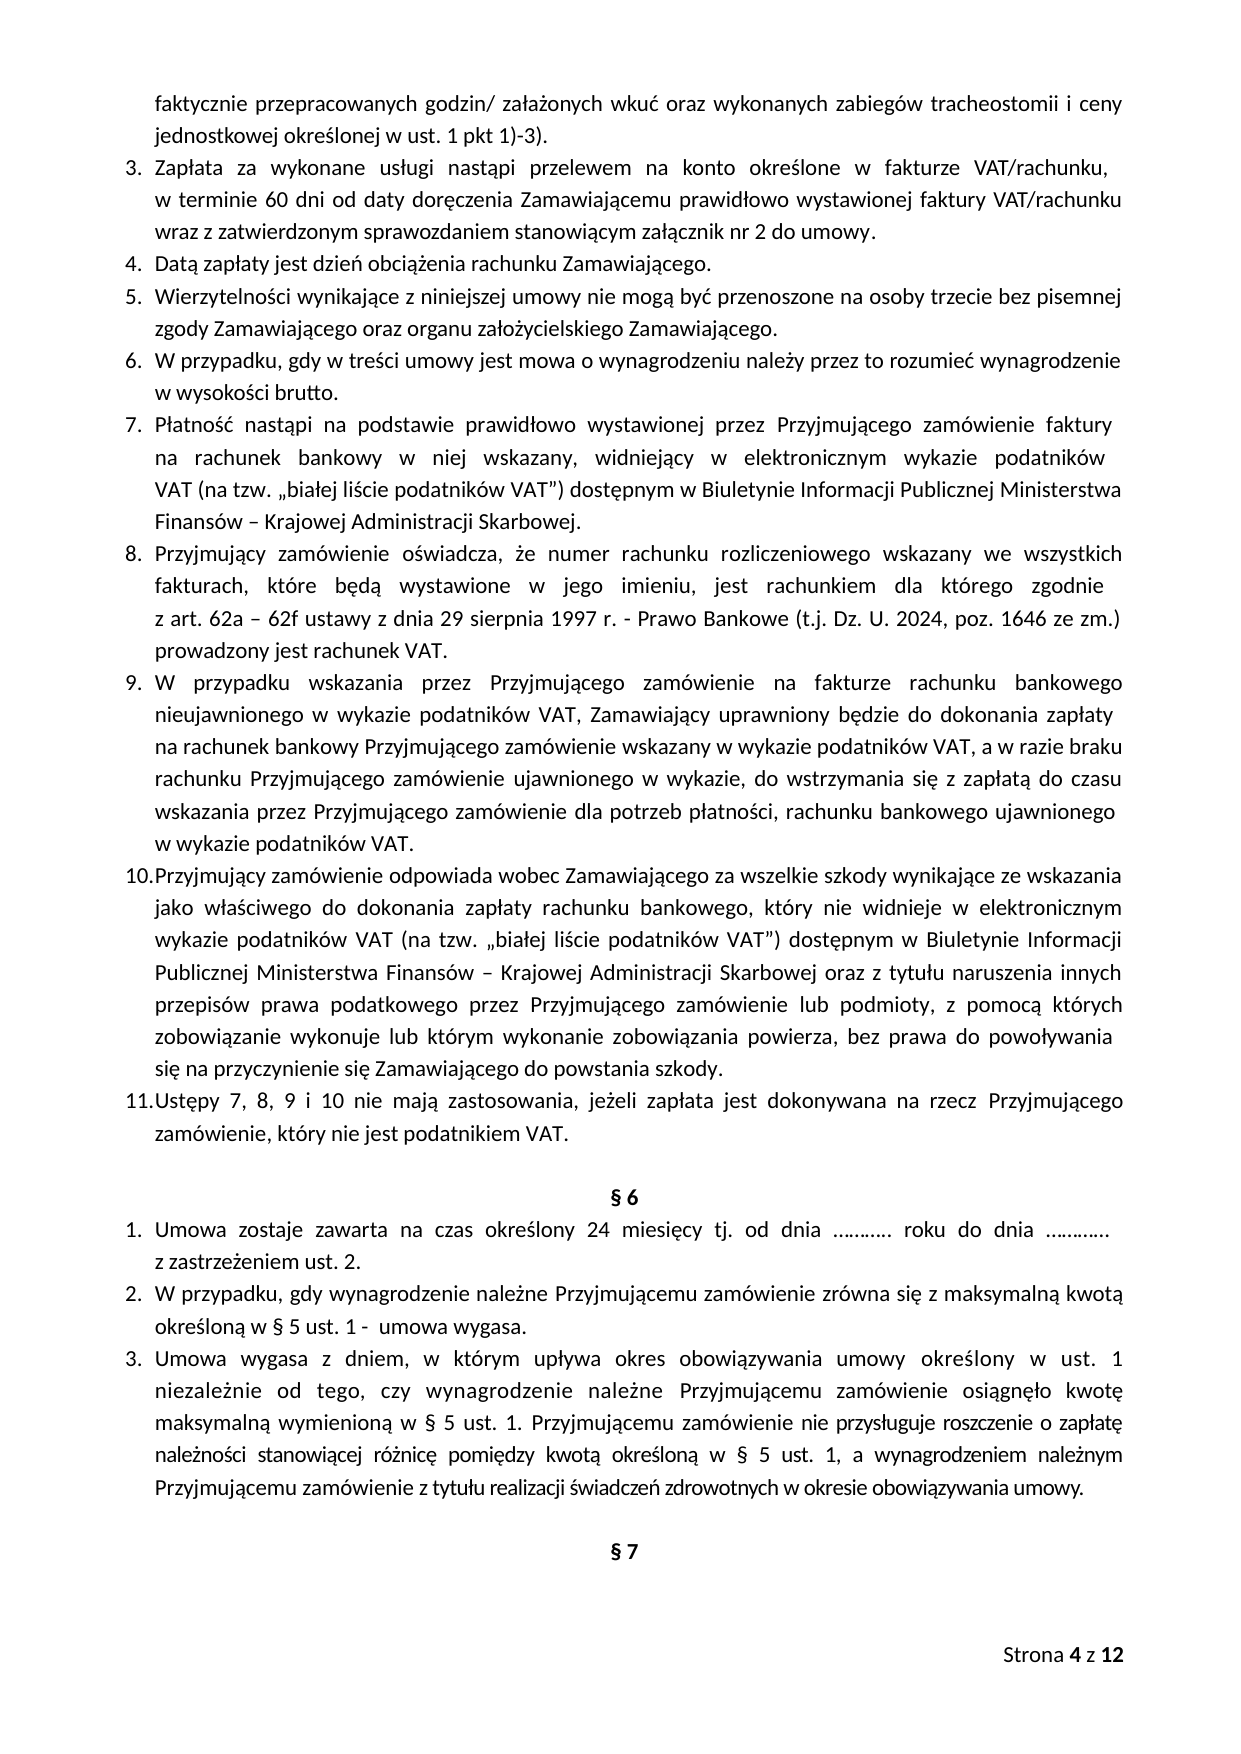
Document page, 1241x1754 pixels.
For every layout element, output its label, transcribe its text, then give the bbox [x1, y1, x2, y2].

list Przyjmujący zamówienie odpowiada wobec Zamawiającego za wszelkie szkody wynikające ze wskazania jako właściwego do dokonania zapłaty rachunku bankowego, który nie widnieje w elektronicznym wykazie podatników VAT (na tzw. „białej liście podatników VAT”) dostępnym w Biuletynie Informacji Publicznej Ministerstwa Finansów – Krajowej Administracji Skarbowej oraz z tytułu naruszenia innych przepisów prawa podatkowego przez Przyjmującego zamówienie lub podmioty, z pomocą których zobowiązanie wykonuje lub którym wykonanie zobowiązania powierza, bez prawa do powoływania się na przyczynienie się Zamawiającego do powstania szkody. [125, 861, 1123, 1082]
list W przypadku, gdy w treści umowy jest mowa o wynagrodzeniu należy przez to rozumieć wynagrodzenie w wysokości brutto. [125, 346, 1123, 406]
list Datą zapłaty jest dzień obciążenia rachunku Zamawiającego. [125, 249, 1123, 278]
list Umowa wygasa z dniem, w którym upływa okres obowiązywania umowy określony w ust. 1 niezależnie od tego, czy wynagrodzenie należne Przyjmującemu zamówienie osiągnęło kwotę maksymalną wymienioną w § 5 ust. 1. Przyjmującemu zamówienie nie przysługuje roszczenie o zapłatę należności stanowiącej różnicę pomiędzy kwotą określoną w § 5 ust. 1, a wynagrodzeniem należnym Przyjmującemu zamówienie z tytułu realizacji świadczeń zdrowotnych w okresie obowiązywania umowy. [125, 1344, 1123, 1501]
text § 6 [125, 1183, 1123, 1211]
list Umowa zostaje zawarta na czas określony 24 miesięcy tj. od dnia ……….. roku do dnia ………… z zastrzeżeniem ust. 2. [125, 1215, 1123, 1275]
list Ustępy 7, 8, 9 i 10 nie mają zastosowania, jeżeli zapłata jest dokonywana na rzecz Przyjmującego zamówienie, który nie jest podatnikiem VAT. [125, 1086, 1123, 1147]
list Przyjmujący zamówienie oświadcza, że numer rachunku rozliczeniowego wskazany we wszystkich fakturach, które będą wystawione w jego imieniu, jest rachunkiem dla którego zgodnie z art. 62a – 62f ustawy z dnia 29 sierpnia 1997 r. - Prawo Bankowe (t.j. Dz. U. 2024, poz. 1646 ze zm.) prowadzony jest rachunek VAT. [125, 539, 1123, 664]
list W przypadku wskazania przez Przyjmującego zamówienie na fakturze rachunku bankowego nieujawnionego w wykazie podatników VAT, Zamawiający uprawniony będzie do dokonania zapłaty na rachunek bankowy Przyjmującego zamówienie wskazany w wykazie podatników VAT, a w razie braku rachunku Przyjmującego zamówienie ujawnionego w wykazie, do wstrzymania się z zapłatą do czasu wskazania przez Przyjmującego zamówienie dla potrzeb płatności, rachunku bankowego ujawnionego w wykazie podatników VAT. [125, 668, 1123, 857]
list Wierzytelności wynikające z niniejszej umowy nie mogą być przenoszone na osoby trzecie bez pisemnej zgody Zamawiającego oraz organu założycielskiego Zamawiającego. [125, 282, 1123, 342]
list Płatność nastąpi na podstawie prawidłowo wystawionej przez Przyjmującego zamówienie faktury na rachunek bankowy w niej wskazany, widniejący w elektronicznym wykazie podatników VAT (na tzw. „białej liście podatników VAT”) dostępnym w Biuletynie Informacji Publicznej Ministerstwa Finansów – Krajowej Administracji Skarbowej. [125, 411, 1123, 535]
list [125, 89, 1123, 149]
list Zapłata za wykonane usługi nastąpi przelewem na konto określone w fakturze VAT/rachunku, w terminie 60 dni od daty doręczenia Zamawiającemu prawidłowo wystawionej faktury VAT/rachunku wraz z zatwierdzonym sprawozdaniem stanowiącym załącznik nr 2 do umowy. [125, 153, 1123, 245]
list W przypadku, gdy wynagrodzenie należne Przyjmującemu zamówienie zrówna się z maksymalną kwotą określoną w § 5 ust. 1 - umowa wygasa. [125, 1279, 1123, 1340]
text § 7 [125, 1537, 1123, 1565]
